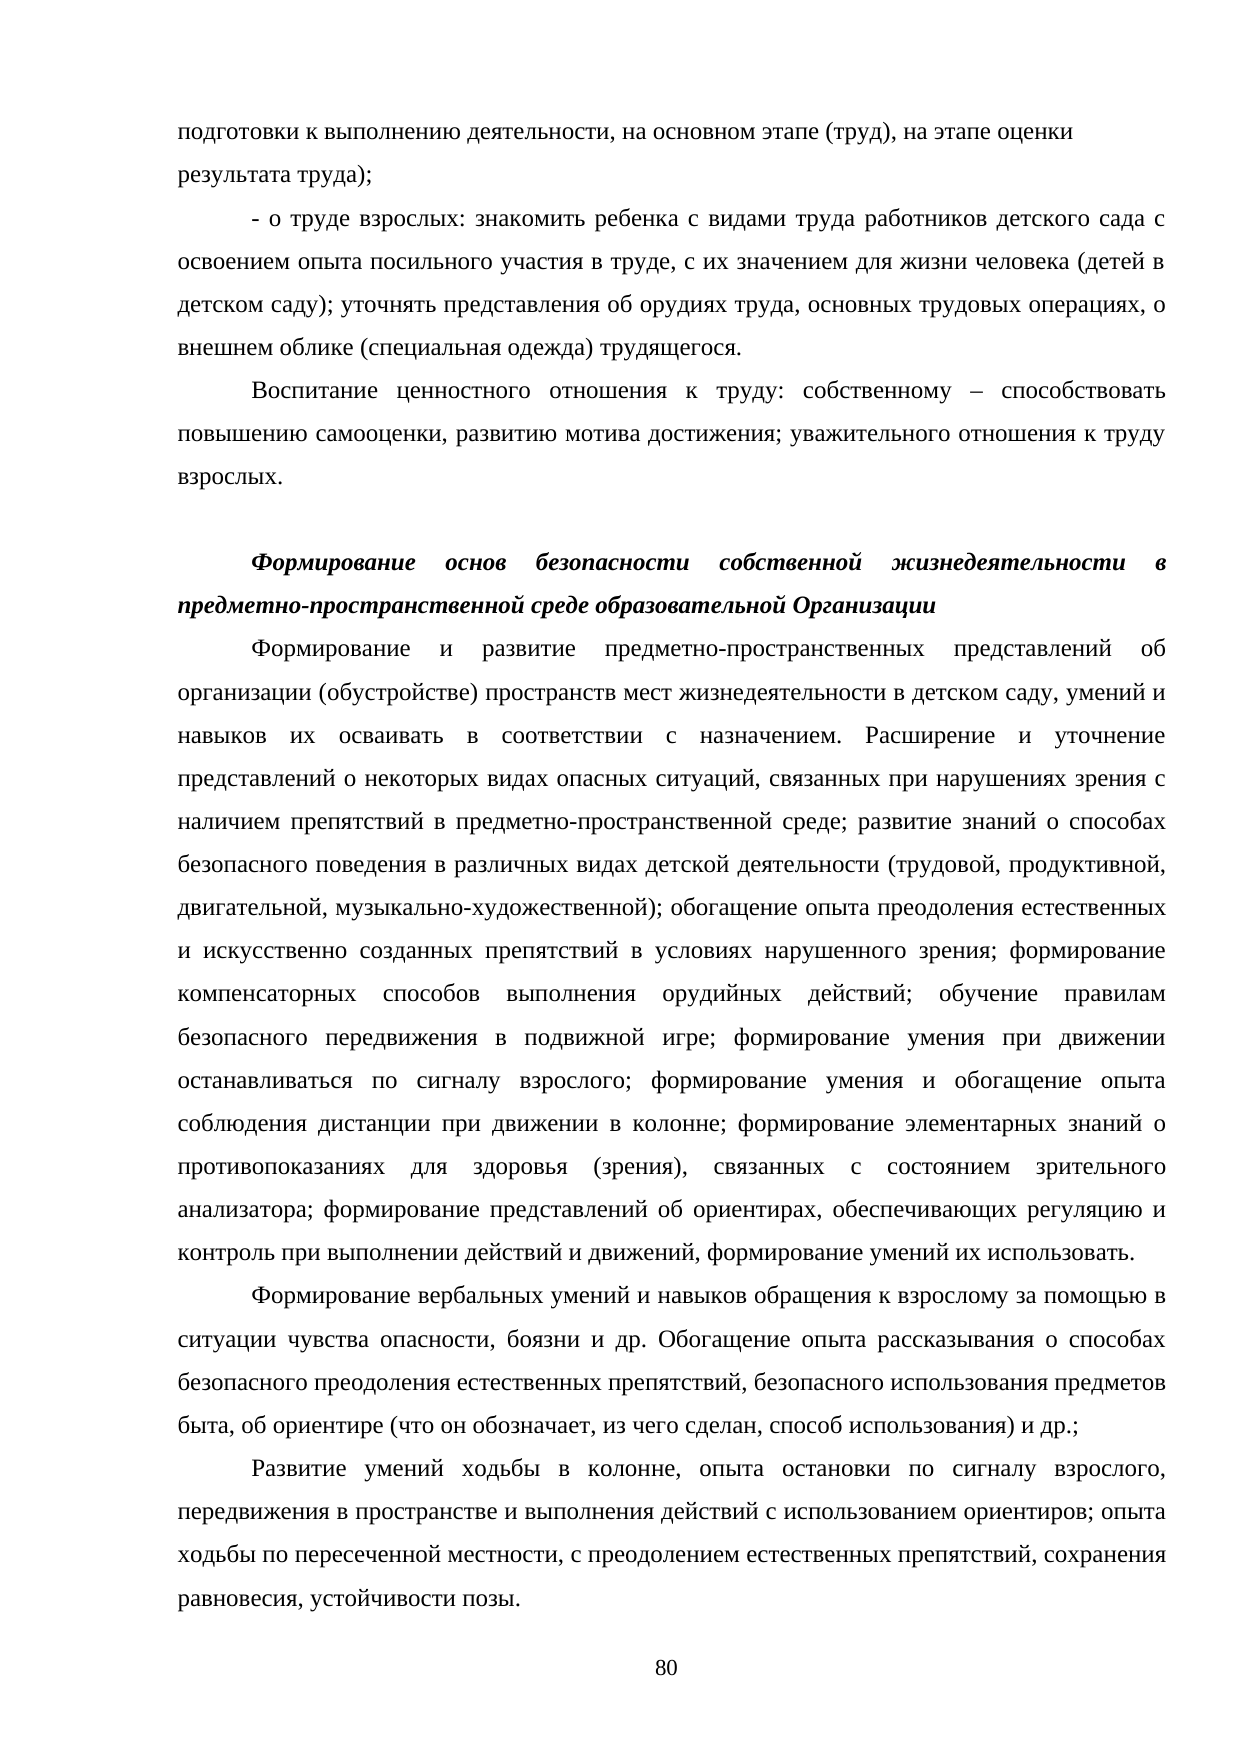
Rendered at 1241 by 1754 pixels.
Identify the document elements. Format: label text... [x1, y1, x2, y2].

text Воспитание ценностного отношения к труду: собственному – способствовать повышению самооценки, развитию мотива достижения; уважительного отношения к труду взрослых. [177, 375, 1167, 490]
text Формирование вербальных умений и навыков обращения к взрослому за помощью в ситуации чувства опасности, боязни и др. Обогащение опыта рассказывания о способах безопасного преодоления естественных препятствий, безопасного использования предметов быта, об ориентире (что он обозначает, из чего сделан, способ использования) и др.; [177, 1281, 1167, 1439]
subtitle Формирование основ безопасности собственной жизнедеятельности в предметно-пространственной среде образовательной Организации [177, 547, 1167, 619]
text Развитие умений ходьбы в колонне, опыта остановки по сигналу взрослого, передвижения в пространстве и выполнения действий с использованием ориентиров; опыта ходьбы по пересеченной местности, с преодолением естественных препятствий, сохранения равновесия, устойчивости позы. [177, 1453, 1167, 1611]
list о труде взрослых: знакомить ребенка с видами труда работников детского сада с освоением опыта посильного участия в труде, с их значением для жизни человека (детей в детском саду); уточнять представления об орудиях труда, основных трудовых операциях, о внешнем облике (специальная одежда) трудящегося. [177, 203, 1167, 361]
text Формирование и развитие предметно-пространственных представлений об организации (обустройстве) пространств мест жизнедеятельности в детском саду, умений и навыков их осваивать в соответствии с назначением. Расширение и уточнение представлений о некоторых видах опасных ситуаций, связанных при нарушениях зрения с наличием препятствий в предметно-пространственной среде; развитие знаний о способах безопасного поведения в различных видах детской деятельности (трудовой, продуктивной, двигательной, музыкально-художественной); обогащение опыта преодоления естественных и искусственно созданных препятствий в условиях нарушенного зрения; формирование компенсаторных способов выполнения орудийных действий; обучение правилам безопасного передвижения в подвижной игре; формирование умения при движении останавливаться по сигналу взрослого; формирование умения и обогащение опыта соблюдения дистанции при движении в колонне; формирование элементарных знаний о противопоказаниях для здоровья (зрения), связанных с состоянием зрительного анализатора; формирование представлений об ориентирах, обеспечивающих регуляцию и контроль при выполнении действий и движений, формирование умений их использовать. [177, 633, 1167, 1266]
text подготовки к выполнению деятельности, на основном этапе (труд), на этапе оценки результата труда); [177, 116, 1167, 188]
